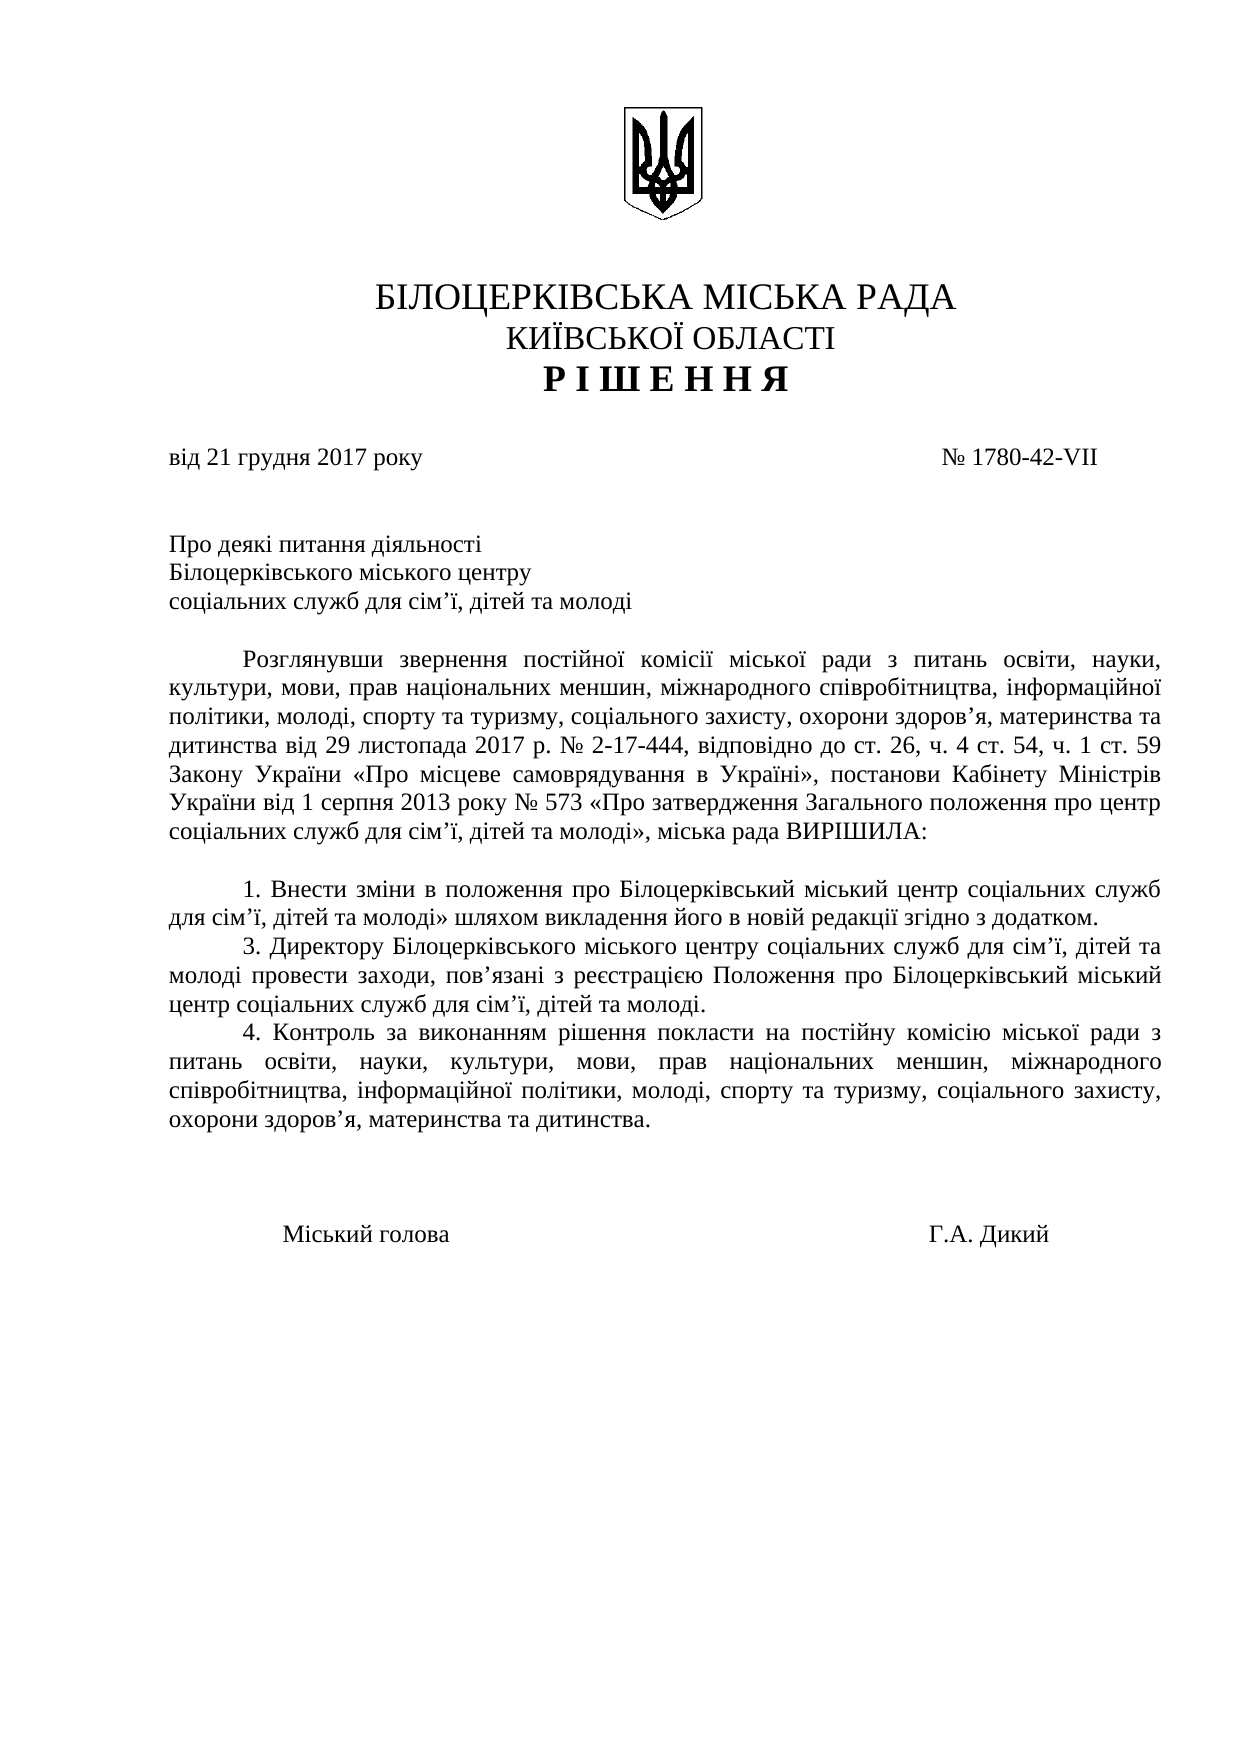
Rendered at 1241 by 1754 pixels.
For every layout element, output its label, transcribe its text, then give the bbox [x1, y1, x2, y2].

text КИЇВСЬКОЇ ОБЛАСТІ [169, 318, 1162, 356]
text від 21 грудня 2017 року № 1780-42-VII [169, 442, 1162, 471]
text Р І Ш Е Н Н Я [169, 356, 1162, 399]
text 4. Контроль за виконанням рішення покласти на постійну комісію міської ради з питань освіти, науки, культури, мови, прав національних меншин, міжнародного співробітництва, інформаційної політики, молоді, спорту та туризму, соціального захисту, охорони здоров’я, материнства та дитинства. [169, 1017, 1162, 1132]
text соціальних служб для сім’ї, дітей та молоді [169, 586, 1162, 615]
text 3. Директору Білоцерківського міського центру соціальних служб для сім’ї, дітей та молоді провести заходи, пов’язані з реєстрацією Положення про Білоцерківський міський центр соціальних служб для сім’ї, дітей та молоді. [169, 931, 1162, 1017]
text БІЛОЦЕРКІВСЬКА МІСЬКА РАДА [169, 275, 1162, 318]
picture [618, 100, 713, 228]
text Про деякі питання діяльності [169, 529, 1162, 557]
text Розглянувши звернення постійної комісії міської ради з питань освіти, науки, культури, мови, прав національних меншин, міжнародного співробітництва, інформаційної політики, молоді, спорту та туризму, соціального захисту, охорони здоров’я, материнства та дитинства від 29 листопада 2017 р. № 2-17-444, відповідно до ст. 26, ч. 4 ст. 54, ч. 1 ст. 59 Закону України «Про місцеве самоврядування в Україні», постанови Кабінету Міністрів України від 1 серпня 2013 року № 573 «Про затвердження Загального положення про центр соціальних служб для сім’ї, дітей та молоді», міська рада ВИРІШИЛА: [169, 644, 1162, 845]
text 1. Внести зміни в положення про Білоцерківський міський центр соціальних служб для сім’ї, дітей та молоді» шляхом викладення його в новій редакції згідно з додатком. [169, 874, 1162, 931]
text Міський голова Г.А. Дикий [169, 1219, 1162, 1247]
text Білоцерківського міського центру [169, 557, 1162, 586]
